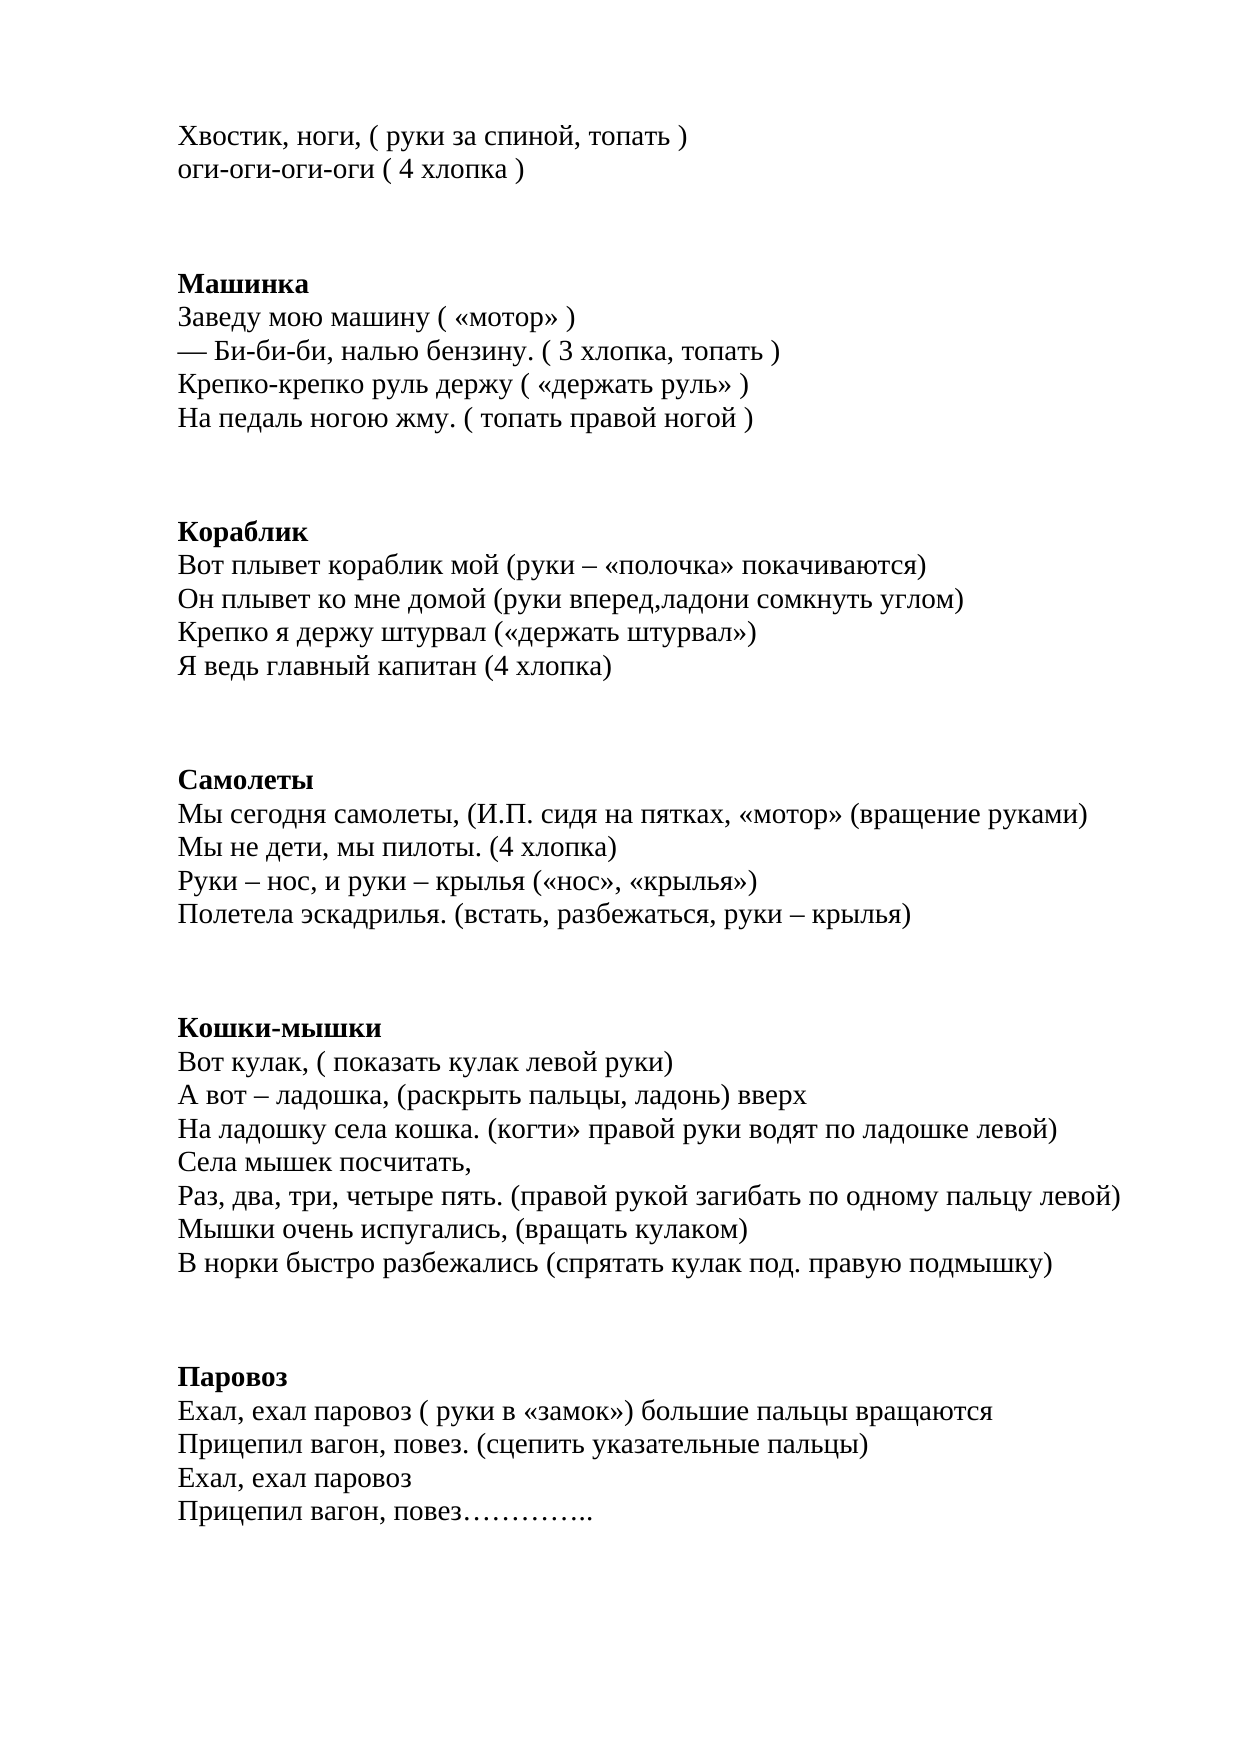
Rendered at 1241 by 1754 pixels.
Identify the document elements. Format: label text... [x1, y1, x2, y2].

text Вот плывет кораблик мой (руки – «полочка» покачиваются) Он плывет ко мне домой (руки вперед,ладони сомкнуть углом) Крепко я держу штурвал («держать штурвал») Я ведь главный капитан (4 хлопка) [177, 547, 1152, 682]
subtitle Кошки-мышки [177, 981, 1152, 1044]
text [177, 118, 1152, 185]
text Ехал, ехал паровоз ( руки в «замок») большие пальцы вращаются Прицепил вагон, повез. (сцепить указательные пальцы) Ехал, ехал паровоз Прицепил вагон, повез………….. [177, 1393, 1152, 1527]
subtitle Машинка [177, 237, 1152, 299]
subtitle Кораблик [177, 485, 1152, 547]
text Вот кулак, ( показать кулак левой руки) А вот – ладошка, (раскрыть пальцы, ладонь) вверх На ладошку села кошка. (когти» правой руки водят по ладошке левой) Села мышек посчитать, Раз, два, три, четыре пять. (правой рукой загибать по одному пальцу левой) Мышки очень испугались, (вращать кулаком) В норки быстро разбежались (спрятать кулак под. правую подмышку) [177, 1044, 1152, 1279]
subtitle Самолеты [177, 733, 1152, 796]
text Заведу мою машину ( «мотор» ) — Би-би-би, налью бензину. ( 3 хлопка, топать ) Крепко-крепко руль держу ( «держать руль» ) На педаль ногою жму. ( топать правой ногой ) [177, 299, 1152, 433]
subtitle Паровоз [177, 1330, 1152, 1393]
text Мы сегодня самолеты, (И.П. сидя на пятках, «мотор» (вращение руками) Мы не дети, мы пилоты. (4 хлопка) Руки – нос, и руки – крылья («нос», «крылья») Полетела эскадрилья. (встать, разбежаться, руки – крылья) [177, 796, 1152, 930]
